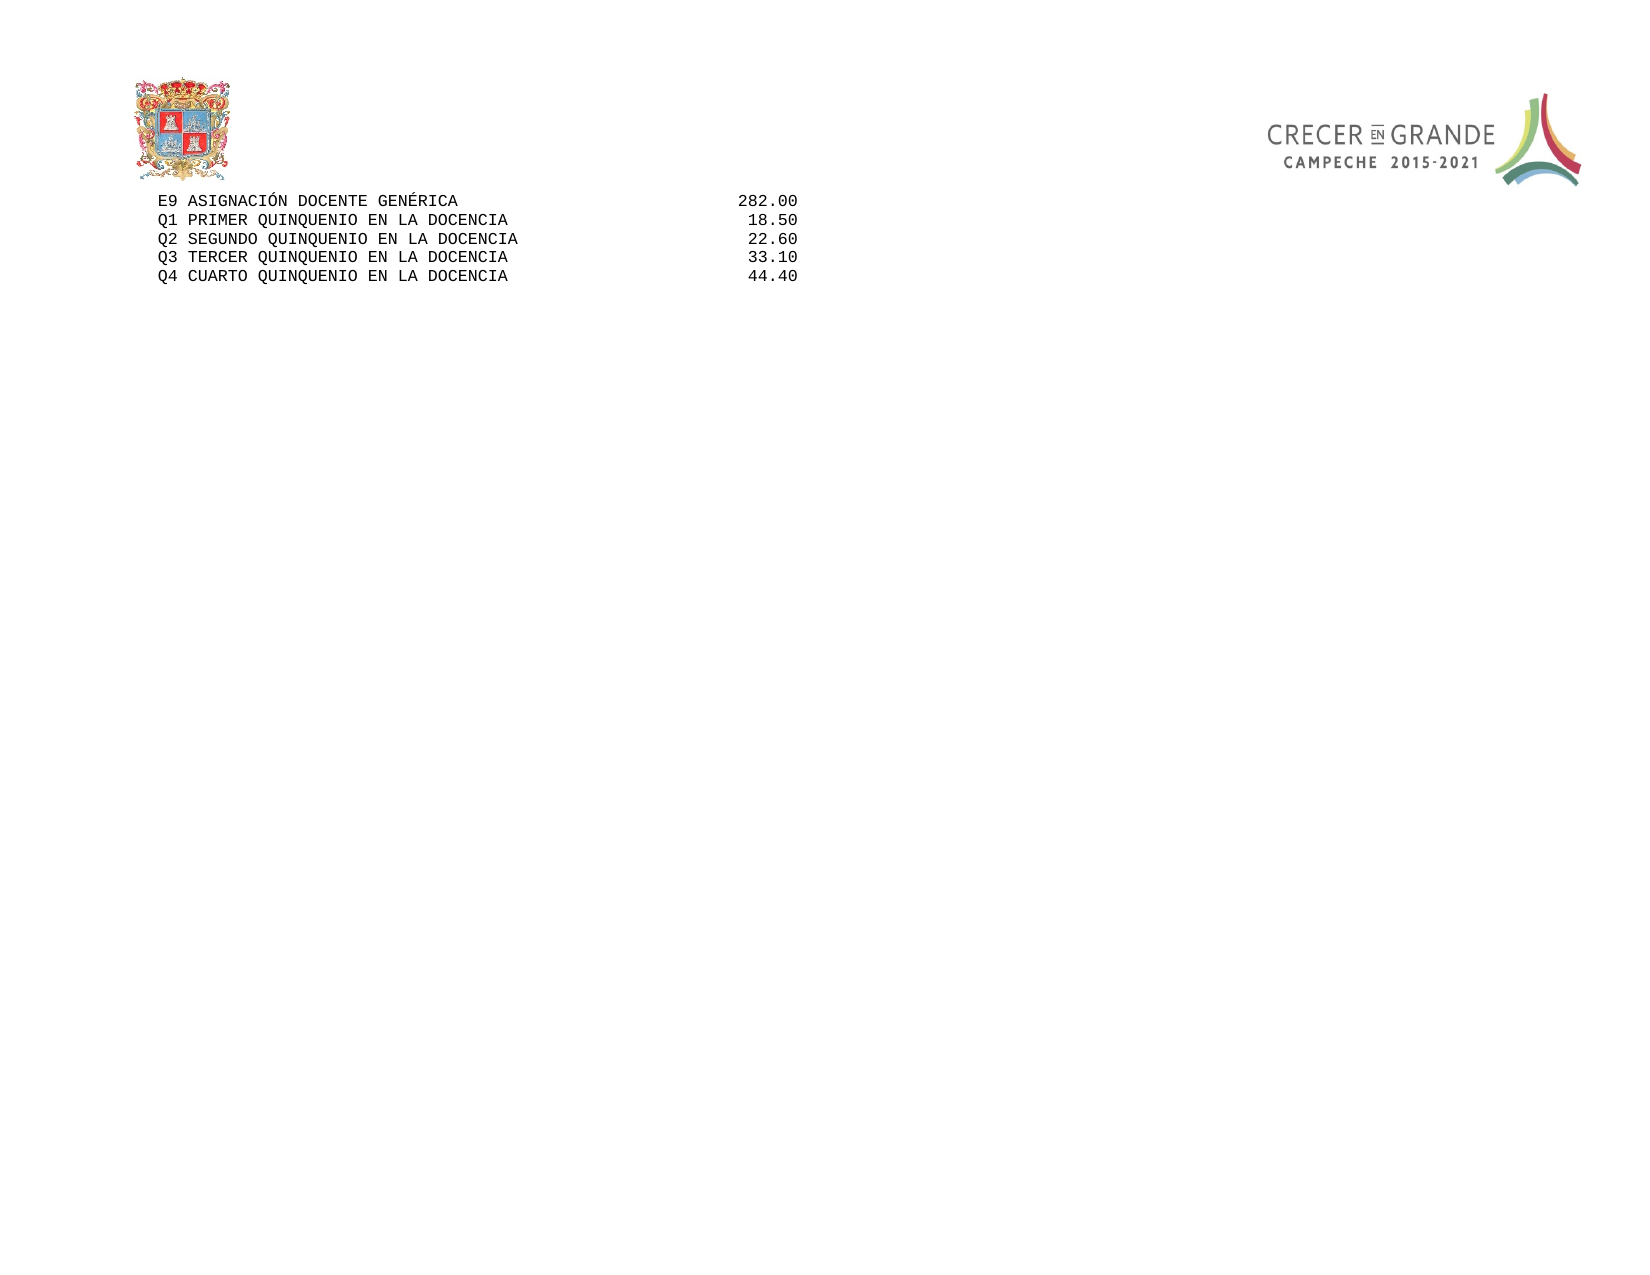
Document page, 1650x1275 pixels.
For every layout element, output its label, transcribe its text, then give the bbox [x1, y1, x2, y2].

text Q1 PRIMER QUINQUENIO EN LA DOCENCIA 18.50 [148, 211, 1502, 230]
picture [1262, 87, 1586, 190]
text E9 ASIGNACIÓN DOCENTE GENÉRICA 282.00 [148, 192, 1502, 211]
text Q4 CUARTO QUINQUENIO EN LA DOCENCIA 44.40 [148, 268, 1502, 287]
text Q2 SEGUNDO QUINQUENIO EN LA DOCENCIA 22.60 [148, 230, 1502, 249]
picture [133, 77, 231, 181]
text Q3 TERCER QUINQUENIO EN LA DOCENCIA 33.10 [148, 249, 1502, 268]
